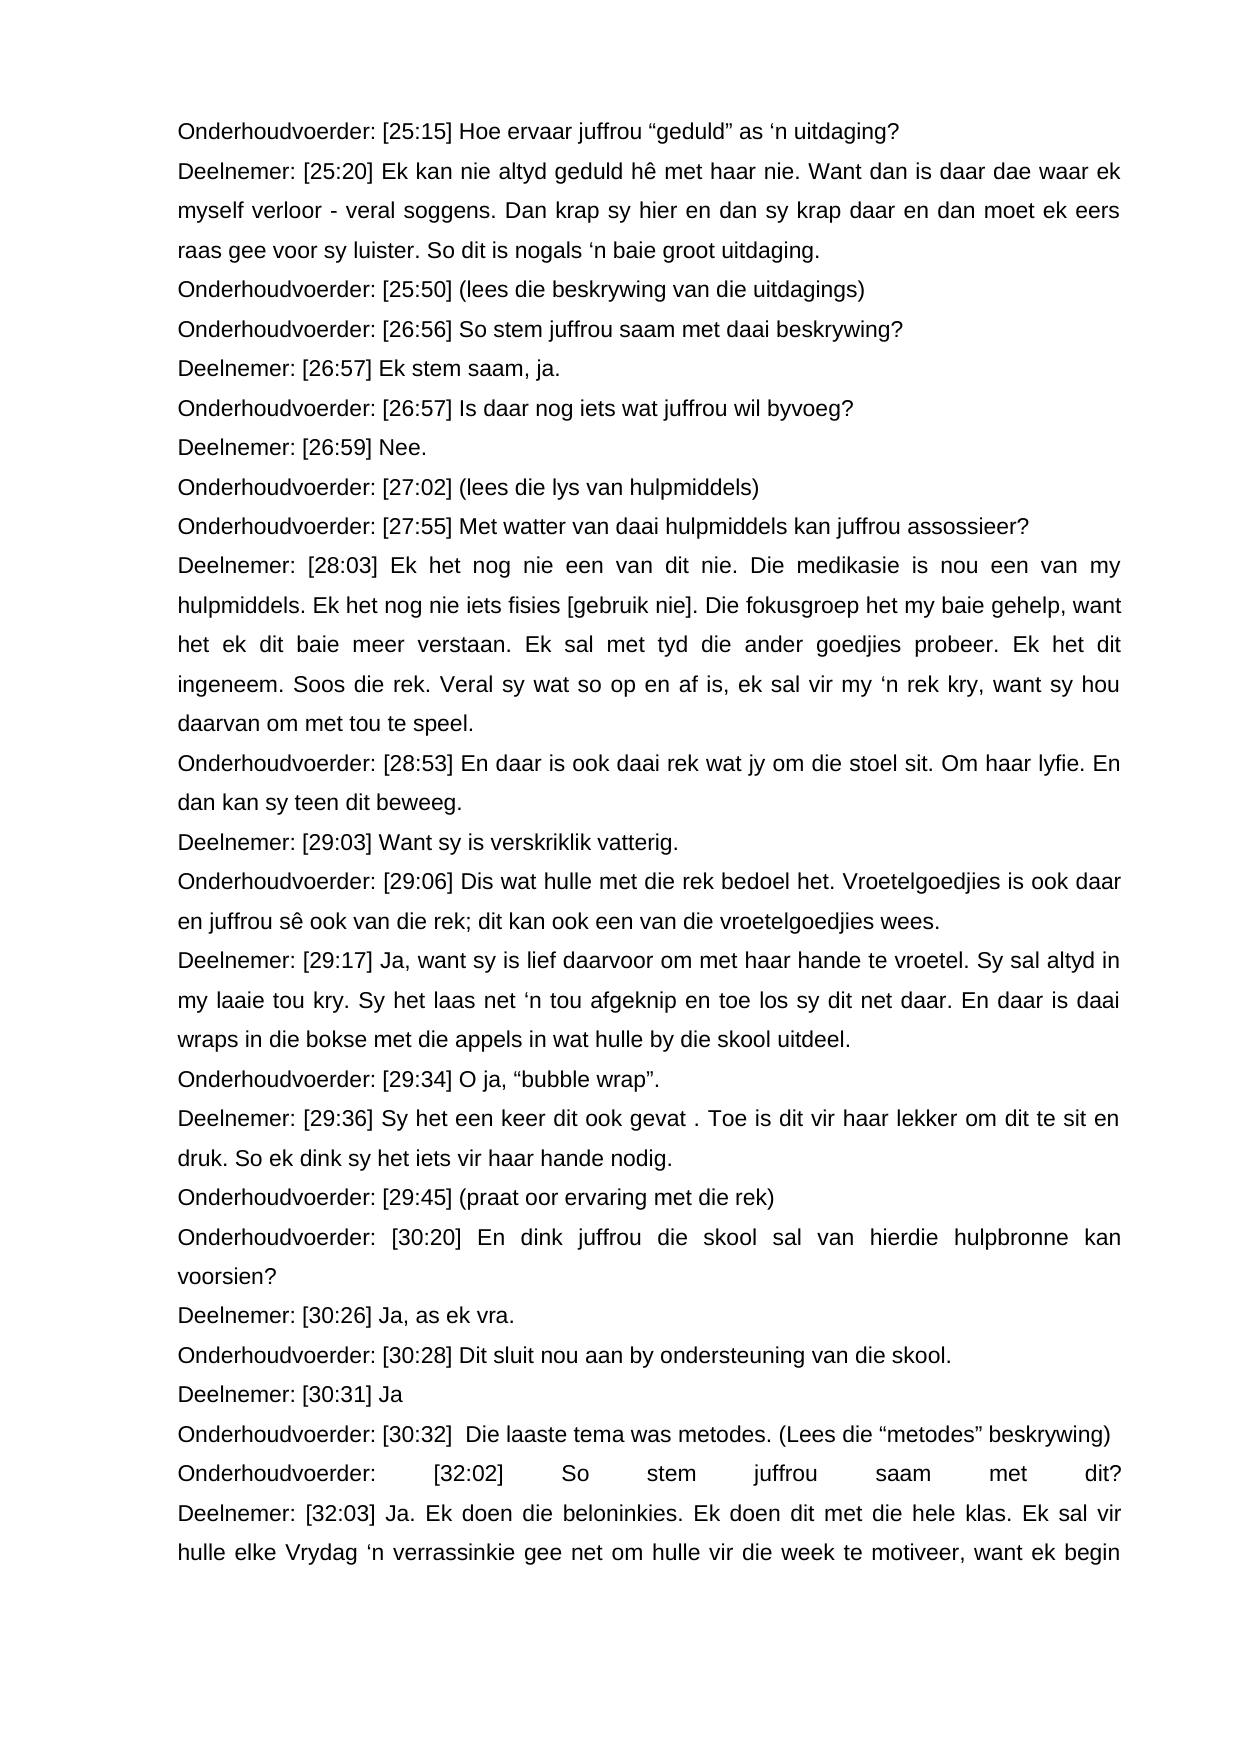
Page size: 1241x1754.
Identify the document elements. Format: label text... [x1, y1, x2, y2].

text Onderhoudvoerder: [25:50] (lees die beskrywing van die uitdagings) [177, 276, 1122, 302]
text Onderhoudvoerder: [30:32] Die laaste tema was metodes. (Lees die “metodes” beskrywing) [177, 1421, 1122, 1447]
text Deelnemer: [29:03] Want sy is verskriklik vatterig. [177, 829, 1122, 855]
text Onderhoudvoerder: [29:45] (praat oor ervaring met die rek) [177, 1184, 1122, 1210]
text Onderhoudvoerder: [30:20] En dink juffrou die skool sal van hierdie hulpbronne kan voorsien? [177, 1223, 1122, 1289]
text Onderhoudvoerder: [29:06] Dis wat hulle met die rek bedoel het. Vroetelgoedjies is ook daar en juffrou sê ook van die rek; dit kan ook een van die vroetelgoedjies wees. [177, 868, 1122, 934]
text Onderhoudvoerder: [27:02] (lees die lys van hulpmiddels) [177, 473, 1122, 500]
text Deelnemer: [26:59] Nee. [177, 434, 1122, 460]
text Deelnemer: [26:57] Ek stem saam, ja. [177, 355, 1122, 381]
text Onderhoudvoerder: [26:56] So stem juffrou saam met daai beskrywing? [177, 316, 1122, 342]
text Onderhoudvoerder: [30:28] Dit sluit nou aan by ondersteuning van die skool. [177, 1342, 1122, 1368]
text Deelnemer: [25:20] Ek kan nie altyd geduld hê met haar nie. Want dan is daar dae waar ek myself verloor - veral soggens. Dan krap sy hier en dan sy krap daar en dan moet ek eers raas gee voor sy luister. So dit is nogals ‘n baie groot uitdaging. [177, 158, 1122, 263]
text Onderhoudvoerder: [26:57] Is daar nog iets wat juffrou wil byvoeg? [177, 394, 1122, 421]
text Deelnemer: [29:36] Sy het een keer dit ook gevat . Toe is dit vir haar lekker om dit te sit en druk. So ek dink sy het iets vir haar hande nodig. [177, 1105, 1122, 1171]
text Deelnemer: [28:03] Ek het nog nie een van dit nie. Die medikasie is nou een van my hulpmiddels. Ek het nog nie iets fisies [gebruik nie]. Die fokusgroep het my baie gehelp, want het ek dit baie meer verstaan. Ek sal met tyd die ander goedjies probeer. Ek het dit ingeneem. Soos die rek. Veral sy wat so op en af is, ek sal vir my ‘n rek kry, want sy hou daarvan om met tou te speel. [177, 552, 1122, 737]
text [177, 1460, 1122, 1566]
text Onderhoudvoerder: [29:34] O ja, “bubble wrap”. [177, 1066, 1122, 1092]
text Deelnemer: [30:31] Ja [177, 1381, 1122, 1408]
text Deelnemer: [29:17] Ja, want sy is lief daarvoor om met haar hande te vroetel. Sy sal altyd in my laaie tou kry. Sy het laas net ‘n tou afgeknip en toe los sy dit net daar. En daar is daai wraps in die bokse met die appels in wat hulle by die skool uitdeel. [177, 947, 1122, 1052]
text Deelnemer: [30:26] Ja, as ek vra. [177, 1302, 1122, 1329]
text Onderhoudvoerder: [28:53] En daar is ook daai rek wat jy om die stoel sit. Om haar lyfie. En dan kan sy teen dit beweeg. [177, 750, 1122, 816]
text Onderhoudvoerder: [25:15] Hoe ervaar juffrou “geduld” as ‘n uitdaging? [177, 118, 1122, 144]
text Onderhoudvoerder: [27:55] Met watter van daai hulpmiddels kan juffrou assossieer? [177, 513, 1122, 539]
